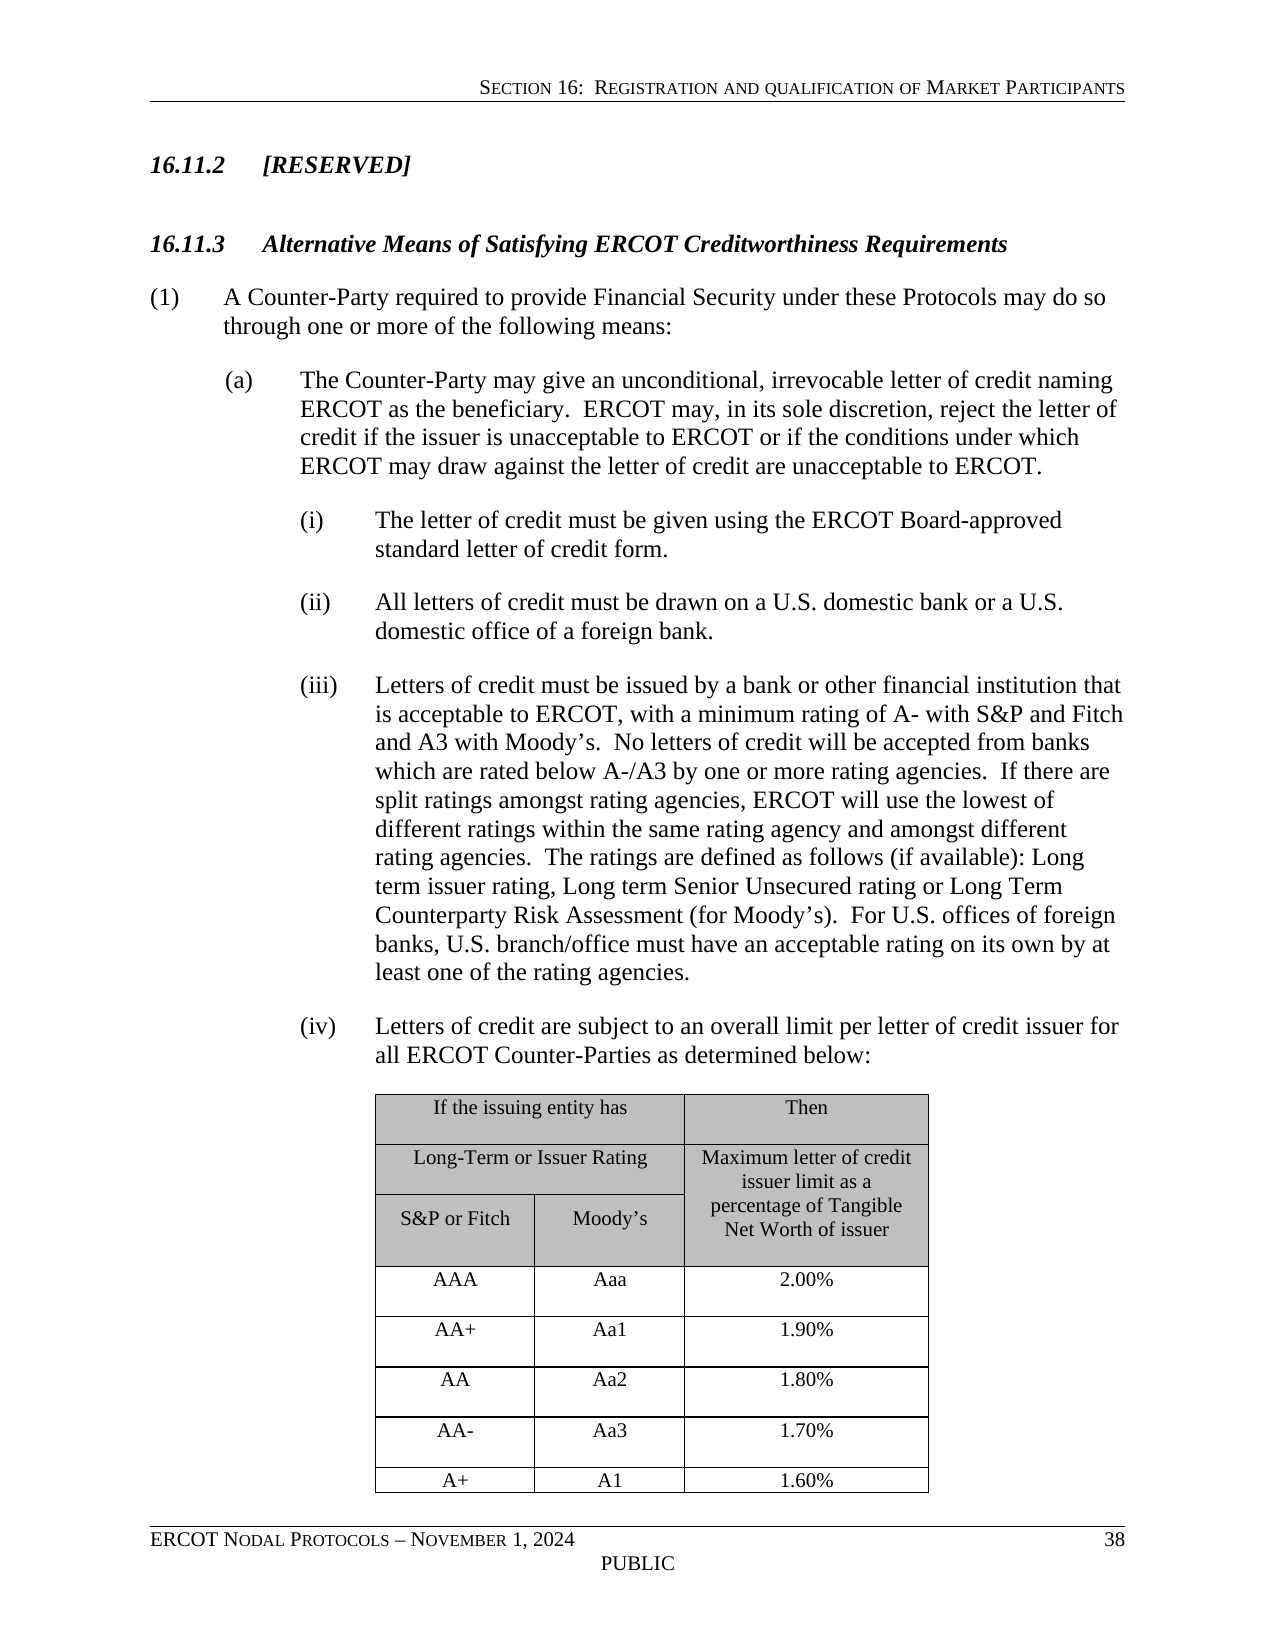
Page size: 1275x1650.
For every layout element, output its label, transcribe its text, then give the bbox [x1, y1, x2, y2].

table_cell AA+ [376, 1317, 534, 1366]
table_cell AA [376, 1368, 534, 1416]
table_cell Aa2 [535, 1368, 684, 1416]
table_cell Aa1 [535, 1317, 684, 1366]
text 16.11.3 Alternative Means of Satisfying ERCOT Creditworthiness Requirements [150, 229, 1125, 257]
table_cell Long-Term or Issuer Rating [376, 1145, 684, 1194]
table_cell AA- [376, 1418, 534, 1467]
table_cell Aa3 [535, 1418, 684, 1467]
table_cell AAA [376, 1267, 534, 1316]
list (1) A Counter-Party required to provide Financial Security under these Protocols may do so through one or more of the following means: [150, 282, 1125, 340]
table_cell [685, 1145, 928, 1266]
table_cell 1.80% [685, 1368, 928, 1416]
table_cell S&P or Fitch [376, 1195, 534, 1266]
table_cell Aaa [535, 1267, 684, 1316]
table_cell 1.60% [685, 1468, 928, 1492]
list (iii) Letters of credit must be issued by a bank or other financial institution that is acceptable to ERCOT, with a minimum rating of A- with S&P and Fitch and A3 with Moody’s. No letters of credit will be accepted from banks which are rated below A-/A3 by one or more rating agencies. If there are split ratings amongst rating agencies, ERCOT will use the lowest of different ratings within the same rating agency and amongst different rating agencies. The ratings are defined as follows (if available): Long term issuer rating, Long term Senior Unsecured rating or Long Term Counterparty Risk Assessment (for Moody’s). For U.S. offices of foreign banks, U.S. branch/office must have an acceptable rating on its own by at least one of the rating agencies. [300, 670, 1125, 986]
table_header If the issuing entity has [376, 1095, 684, 1144]
text 16.11.2 [RESERVED] [150, 150, 1125, 179]
list All letters of credit must be drawn on a U.S. domestic bank or a U.S. domestic office of a foreign bank. [300, 587, 1125, 645]
list The letter of credit must be given using the ERCOT Board-approved standard letter of credit form. [300, 505, 1125, 562]
table_cell 1.70% [685, 1418, 928, 1467]
table_cell A1 [535, 1468, 684, 1492]
table_header Then [685, 1095, 928, 1144]
table_cell A+ [376, 1468, 534, 1492]
list (iv) Letters of credit are subject to an overall limit per letter of credit issuer for all ERCOT Counter-Parties as determined below: [300, 1011, 1125, 1069]
table_cell 2.00% [685, 1267, 928, 1316]
table_cell 1.90% [685, 1317, 928, 1366]
table_cell Moody’s [535, 1195, 684, 1266]
list (a) The Counter-Party may give an unconditional, irrevocable letter of credit naming ERCOT as the beneficiary. ERCOT may, in its sole discretion, reject the letter of credit if the issuer is unacceptable to ERCOT or if the conditions under which ERCOT may draw against the letter of credit are unacceptable to ERCOT. [225, 365, 1125, 480]
